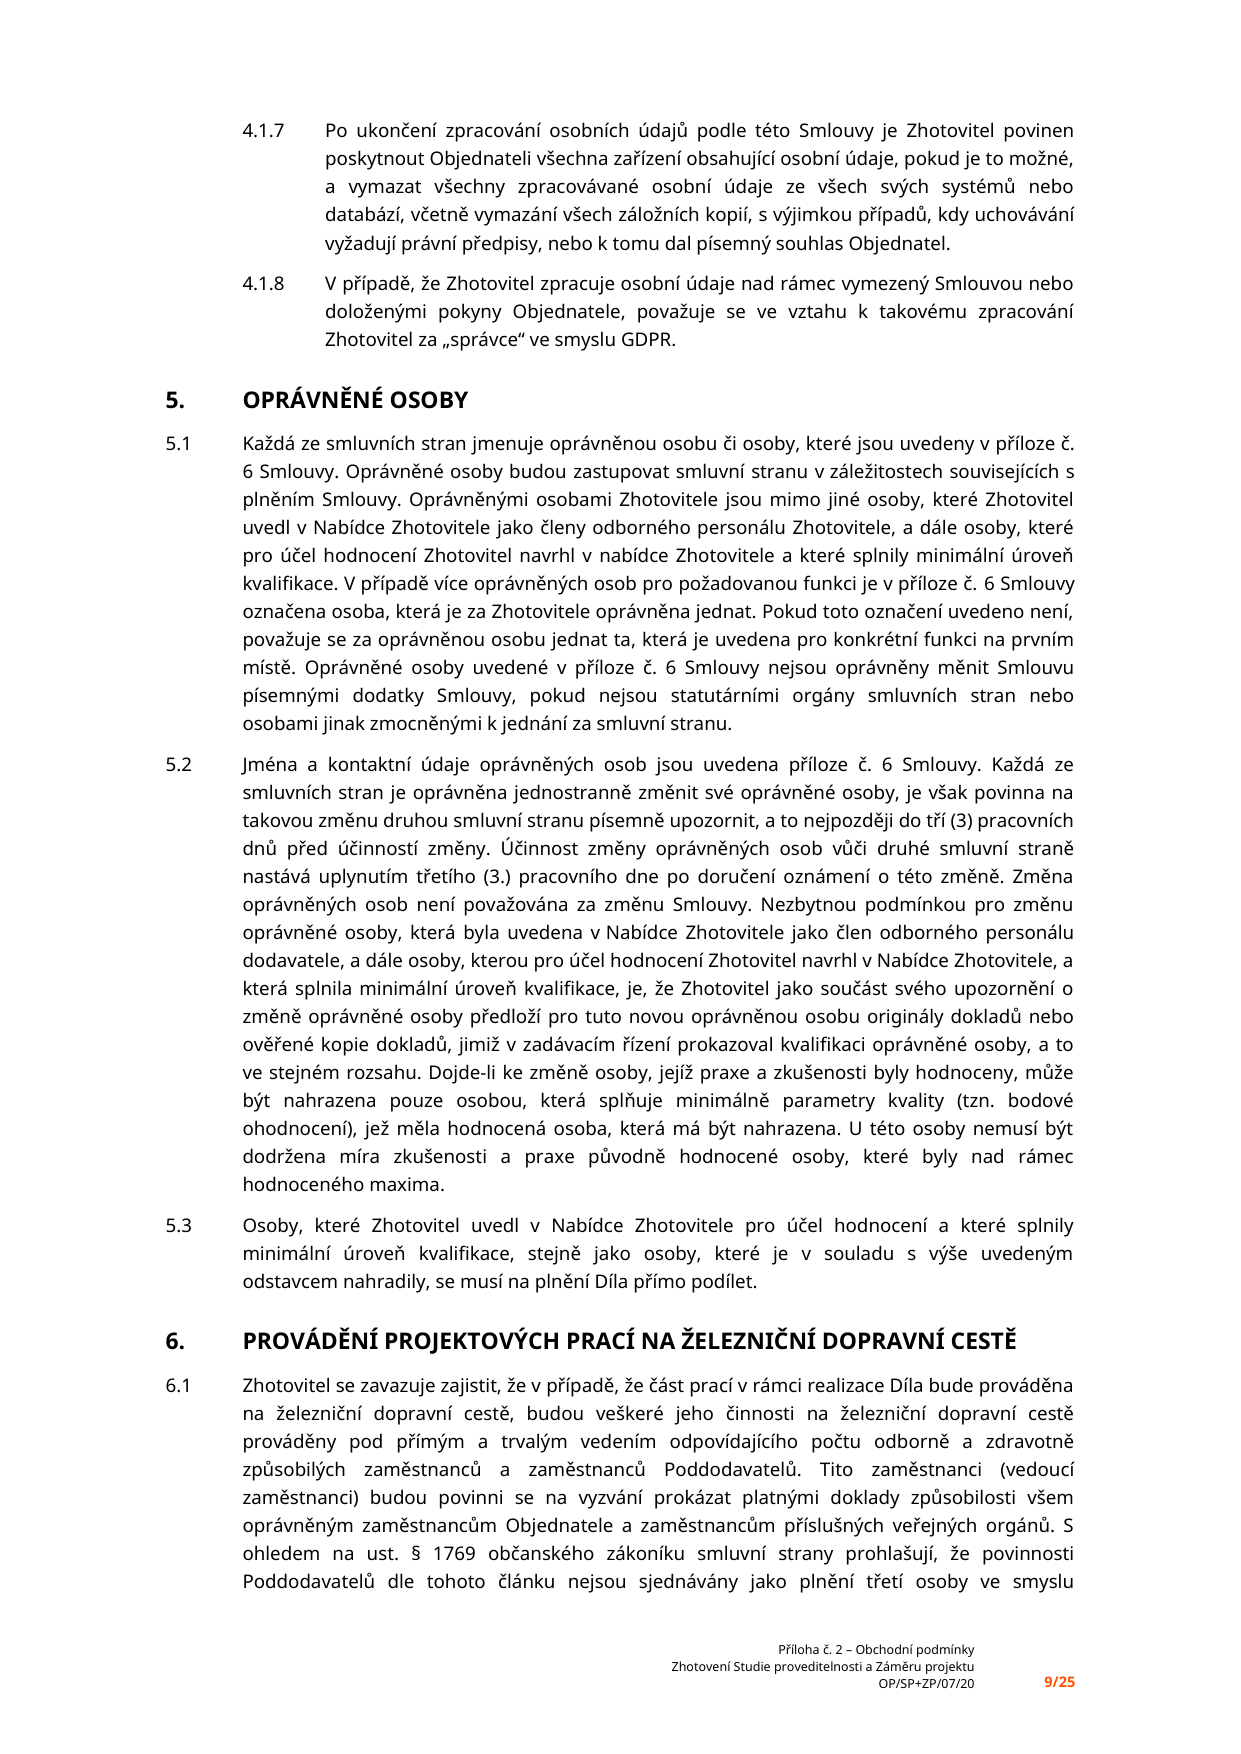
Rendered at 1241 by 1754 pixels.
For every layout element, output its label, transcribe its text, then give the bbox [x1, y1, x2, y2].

text OPRÁVNĚNÉ OSOBY [165, 383, 1075, 415]
text Každá ze smluvních stran jmenuje oprávněnou osobu či osoby, které jsou uvedeny v příloze č. 6 Smlouvy. Oprávněné osoby budou zastupovat smluvní stranu v záležitostech souvisejících s plněním Smlouvy. Oprávněnými osobami Zhotovitele jsou mimo jiné osoby, které Zhotovitel uvedl v Nabídce Zhotovitele jako členy odborného personálu Zhotovitele, a dále osoby, které pro účel hodnocení Zhotovitel navrhl v nabídce Zhotovitele a které splnily minimální úroveň kvalifikace. V případě více oprávněných osob pro požadovanou funkci je v příloze č. 6 Smlouvy označena osoba, která je za Zhotovitele oprávněna jednat. Pokud toto označení uvedeno není, považuje se za oprávněnou osobu jednat ta, která je uvedena pro konkrétní funkci na prvním místě. Oprávněné osoby uvedené v příloze č. 6 Smlouvy nejsou oprávněny měnit Smlouvu písemnými dodatky Smlouvy, pokud nejsou statutárními orgány smluvních stran nebo osobami jinak zmocněnými k jednání za smluvní stranu. [165, 430, 1075, 736]
text Osoby, které Zhotovitel uvedl v Nabídce Zhotovitele pro účel hodnocení a které splnily minimální úroveň kvalifikace, stejně jako osoby, které je v souladu s výše uvedeným odstavcem nahradily, se musí na plnění Díla přímo podílet. [165, 1212, 1075, 1293]
text Po ukončení zpracování osobních údajů podle této Smlouvy je Zhotovitel povinen poskytnout Objednateli všechna zařízení obsahující osobní údaje, pokud je to možné, a vymazat všechny zpracovávané osobní údaje ze všech svých systémů nebo databází, včetně vymazání všech záložních kopií, s výjimkou případů, kdy uchovávání vyžadují právní předpisy, nebo k tomu dal písemný souhlas Objednatel. [242, 118, 1075, 255]
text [165, 1372, 1075, 1594]
text V případě, že Zhotovitel zpracuje osobní údaje nad rámec vymezený Smlouvou nebo doloženými pokyny Objednatele, považuje se ve vztahu k takovému zpracování Zhotovitel za „správce“ ve smyslu GDPR. [242, 270, 1075, 352]
text Jména a kontaktní údaje oprávněných osob jsou uvedena příloze č. 6 Smlouvy. Každá ze smluvních stran je oprávněna jednostranně změnit své oprávněné osoby, je však povinna na takovou změnu druhou smluvní stranu písemně upozornit, a to nejpozději do tří (3) pracovních dnů před účinností změny. Účinnost změny oprávněných osob vůči druhé smluvní straně nastává uplynutím třetího (3.) pracovního dne po doručení oznámení o této změně. Změna oprávněných osob není považována za změnu Smlouvy. Nezbytnou podmínkou pro změnu oprávněné osoby, která byla uvedena v Nabídce Zhotovitele jako člen odborného personálu dodavatele, a dále osoby, kterou pro účel hodnocení Zhotovitel navrhl v Nabídce Zhotovitele, a která splnila minimální úroveň kvalifikace, je, že Zhotovitel jako součást svého upozornění o změně oprávněné osoby předloží pro tuto novou oprávněnou osobu originály dokladů nebo ověřené kopie dokladů, jimiž v zadávacím řízení prokazoval kvalifikaci oprávněné osoby, a to ve stejném rozsahu. Dojde-li ke změně osoby, jejíž praxe a zkušenosti byly hodnoceny, může být nahrazena pouze osobou, která splňuje minimálně parametry kvality (tzn. bodové ohodnocení), jež měla hodnocená osoba, která má být nahrazena. U této osoby nemusí být dodržena míra zkušenosti a praxe původně hodnocené osoby, které byly nad rámec hodnoceného maxima. [165, 751, 1075, 1197]
text PROVÁDĚNÍ PROJEKTOVÝCH PRACÍ NA ŽELEZNIČNÍ DOPRAVNÍ CESTĚ [165, 1325, 1075, 1356]
